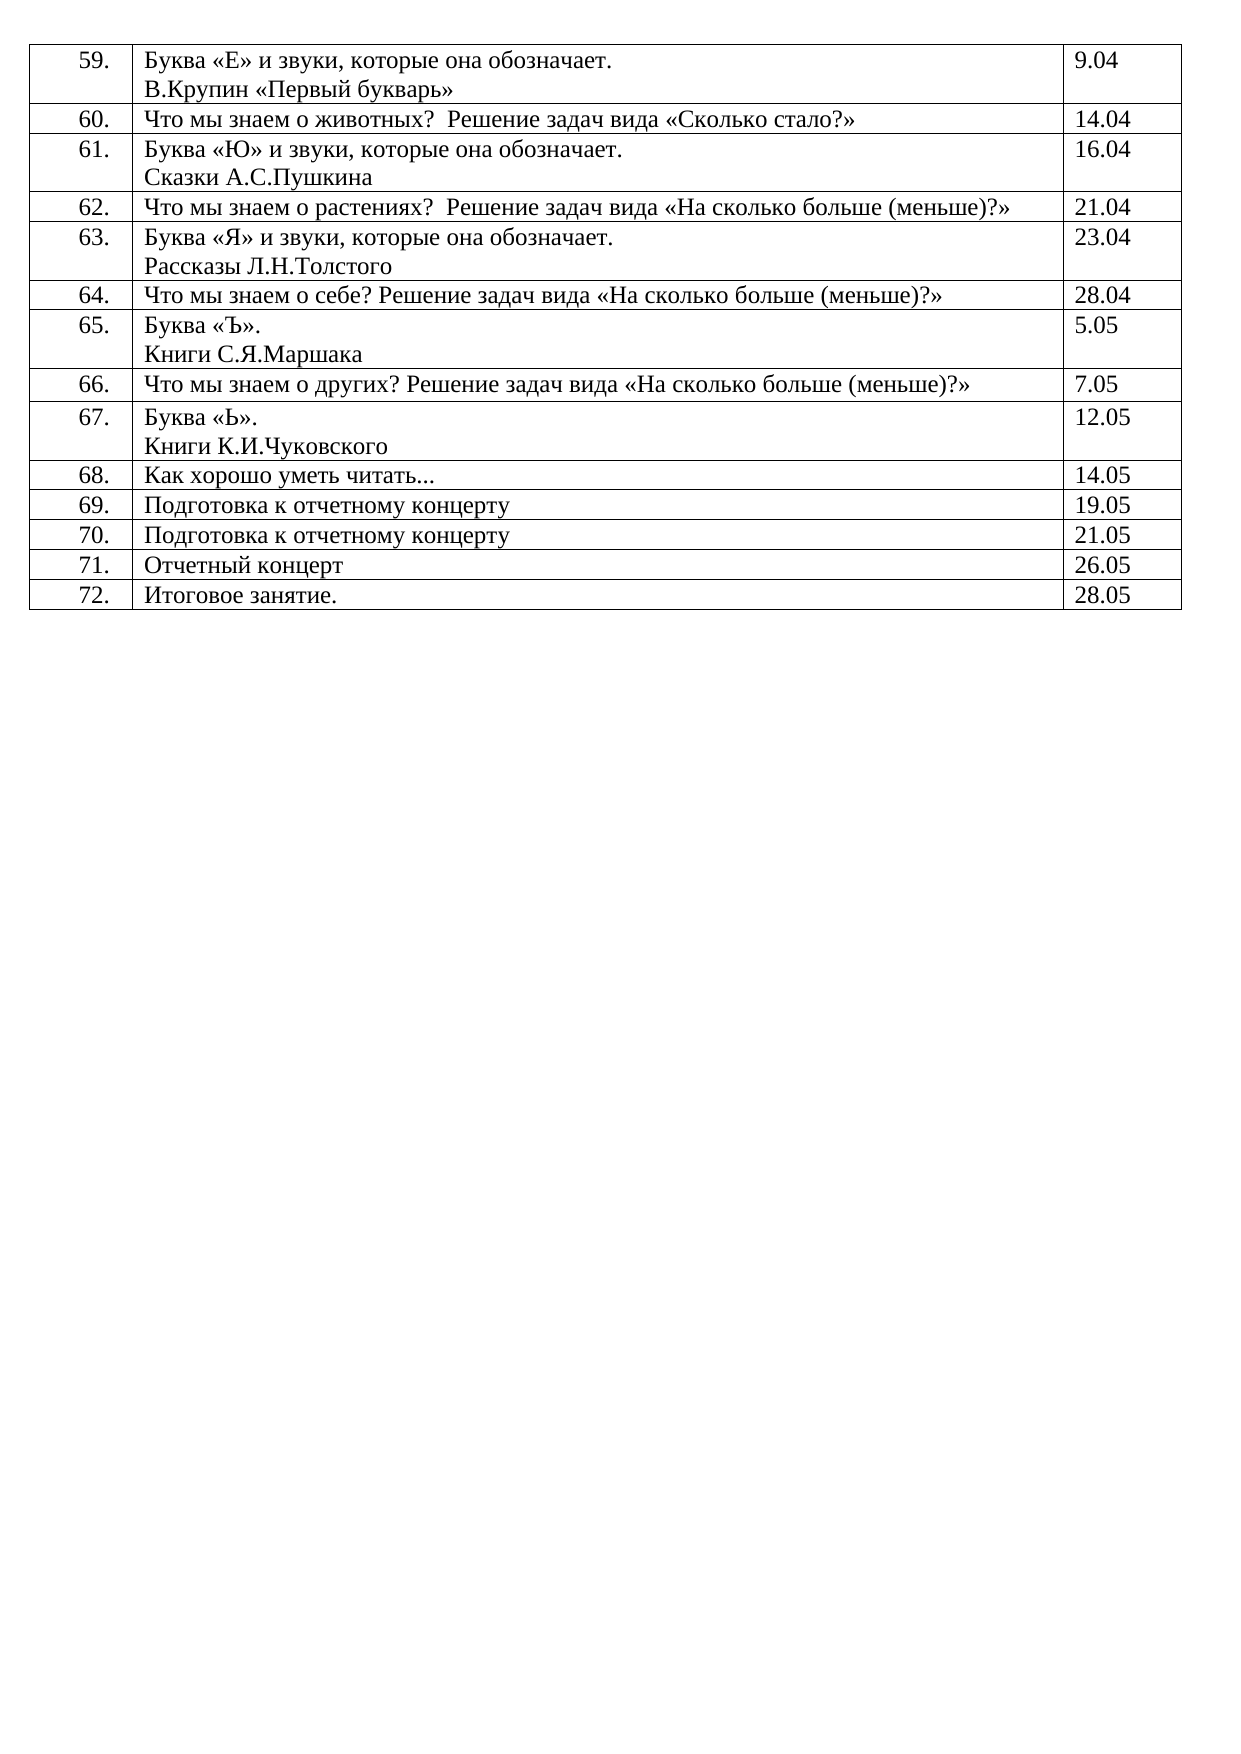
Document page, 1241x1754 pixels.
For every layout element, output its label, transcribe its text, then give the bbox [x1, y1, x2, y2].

table_cell 23.04 [1064, 222, 1181, 279]
table_cell 28.04 [1064, 281, 1181, 309]
table_cell 9.04 [1064, 45, 1181, 103]
table_cell Итоговое занятие. [133, 580, 1063, 608]
table_cell 14.05 [1064, 461, 1181, 489]
table_cell 12.05 [1064, 402, 1181, 459]
table_cell Что мы знаем о себе? Решение задач вида «На сколько больше (меньше)?» [133, 281, 1063, 309]
table_cell 19.05 [1064, 490, 1181, 519]
table_cell Буква «Ь». Книги К.И.Чуковского [133, 402, 1063, 459]
table_cell 14.04 [1064, 104, 1181, 133]
table_cell [30, 402, 132, 459]
table_cell 28.05 [1064, 580, 1181, 608]
table_cell 5.05 [1064, 310, 1181, 368]
table_cell [30, 222, 132, 279]
table_cell [30, 45, 132, 103]
table_cell [30, 134, 132, 191]
table_cell Что мы знаем о животных? Решение задач вида «Сколько стало?» [133, 104, 1063, 133]
table_cell Буква «Я» и звуки, которые она обозначает. Рассказы Л.Н.Толстого [133, 222, 1063, 279]
table_cell [30, 490, 132, 519]
table_cell [30, 281, 132, 309]
table_cell Буква «Е» и звуки, которые она обозначает. В.Крупин «Первый букварь» [133, 45, 1063, 103]
table_cell [30, 192, 132, 221]
table_cell Буква «Ъ». Книги С.Я.Маршака [133, 310, 1063, 368]
table_cell Подготовка к отчетному концерту [133, 520, 1063, 549]
table_cell [30, 369, 132, 401]
table_cell Как хорошо уметь читать... [133, 461, 1063, 489]
table_cell Отчетный концерт [133, 550, 1063, 579]
table_cell Что мы знаем о растениях? Решение задач вида «На сколько больше (меньше)?» [133, 192, 1063, 221]
table_cell [30, 550, 132, 579]
table_cell [30, 104, 132, 133]
table_cell [30, 461, 132, 489]
table_cell 21.04 [1064, 192, 1181, 221]
table_cell 21.05 [1064, 520, 1181, 549]
table_cell [30, 310, 132, 368]
table_cell Подготовка к отчетному концерту [133, 490, 1063, 519]
table_cell 26.05 [1064, 550, 1181, 579]
table_cell 16.04 [1064, 134, 1181, 191]
table_cell [30, 520, 132, 549]
table_cell 7.05 [1064, 369, 1181, 401]
table_cell [30, 580, 132, 608]
table_cell Что мы знаем о других? Решение задач вида «На сколько больше (меньше)?» [133, 369, 1063, 401]
table_cell Буква «Ю» и звуки, которые она обозначает. Сказки А.С.Пушкина [133, 134, 1063, 191]
